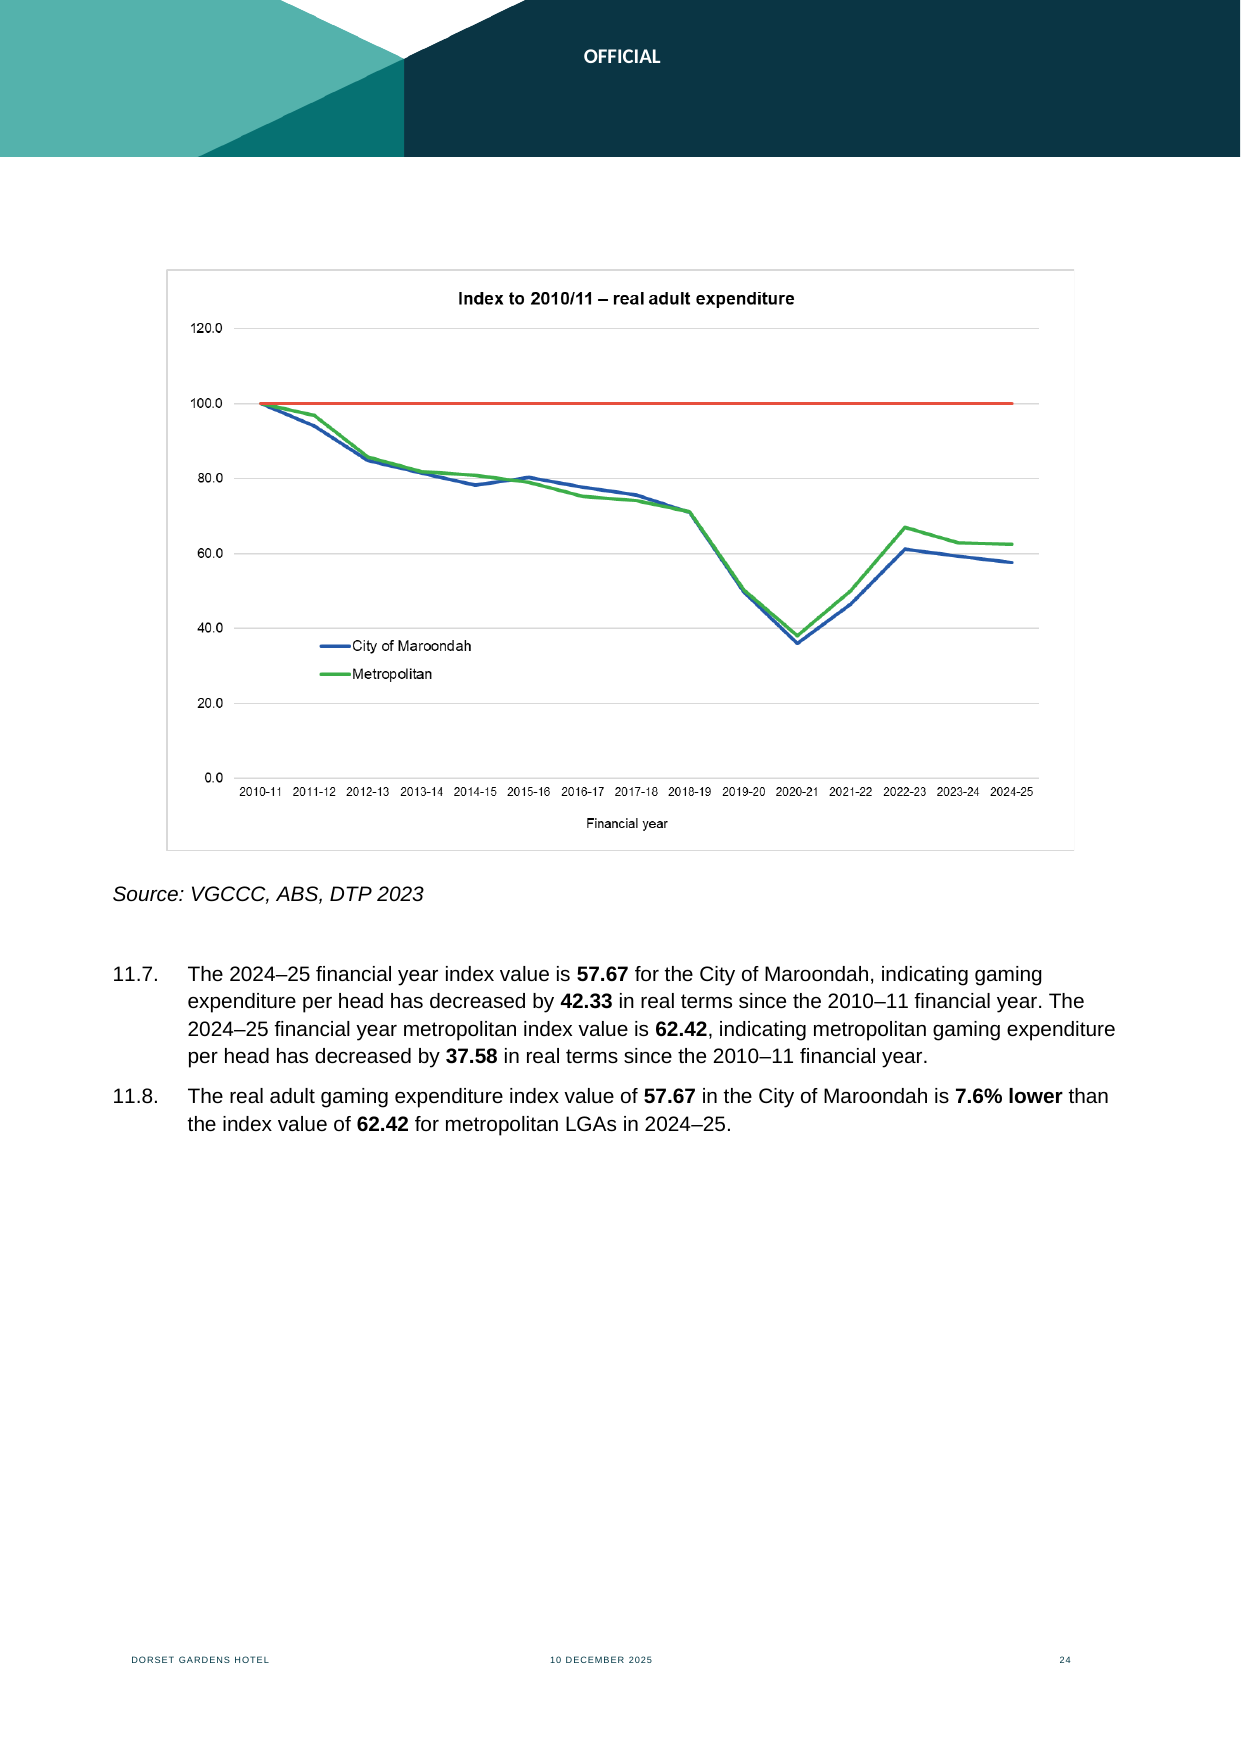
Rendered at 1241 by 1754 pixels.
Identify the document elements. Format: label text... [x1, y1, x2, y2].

picture [242, 1657, 249, 1663]
text Source: VGCCC, ABS, DTP 2023 [112, 881, 1132, 905]
text 11.7. The 2024–25 financial year index value is 57.67 for the City of Maroondah, indicating gaming expenditure per head has decreased by 42.33 in real terms since the 2010–11 financial year. The 2024–25 financial year metropolitan index value is 62.42, indicating metropolitan gaming expenditure per head has decreased by 37.58 in real terms since the 2010–11 financial year. [112, 961, 1132, 1068]
picture [138, 1657, 145, 1663]
picture [166, 269, 1075, 851]
picture [0, 0, 1241, 157]
text 11.8. The real adult gaming expenditure index value of 57.67 in the City of Maroondah is 7.6% lower than the index value of 62.42 for metropolitan LGAs in 2024–25. [112, 1084, 1132, 1135]
